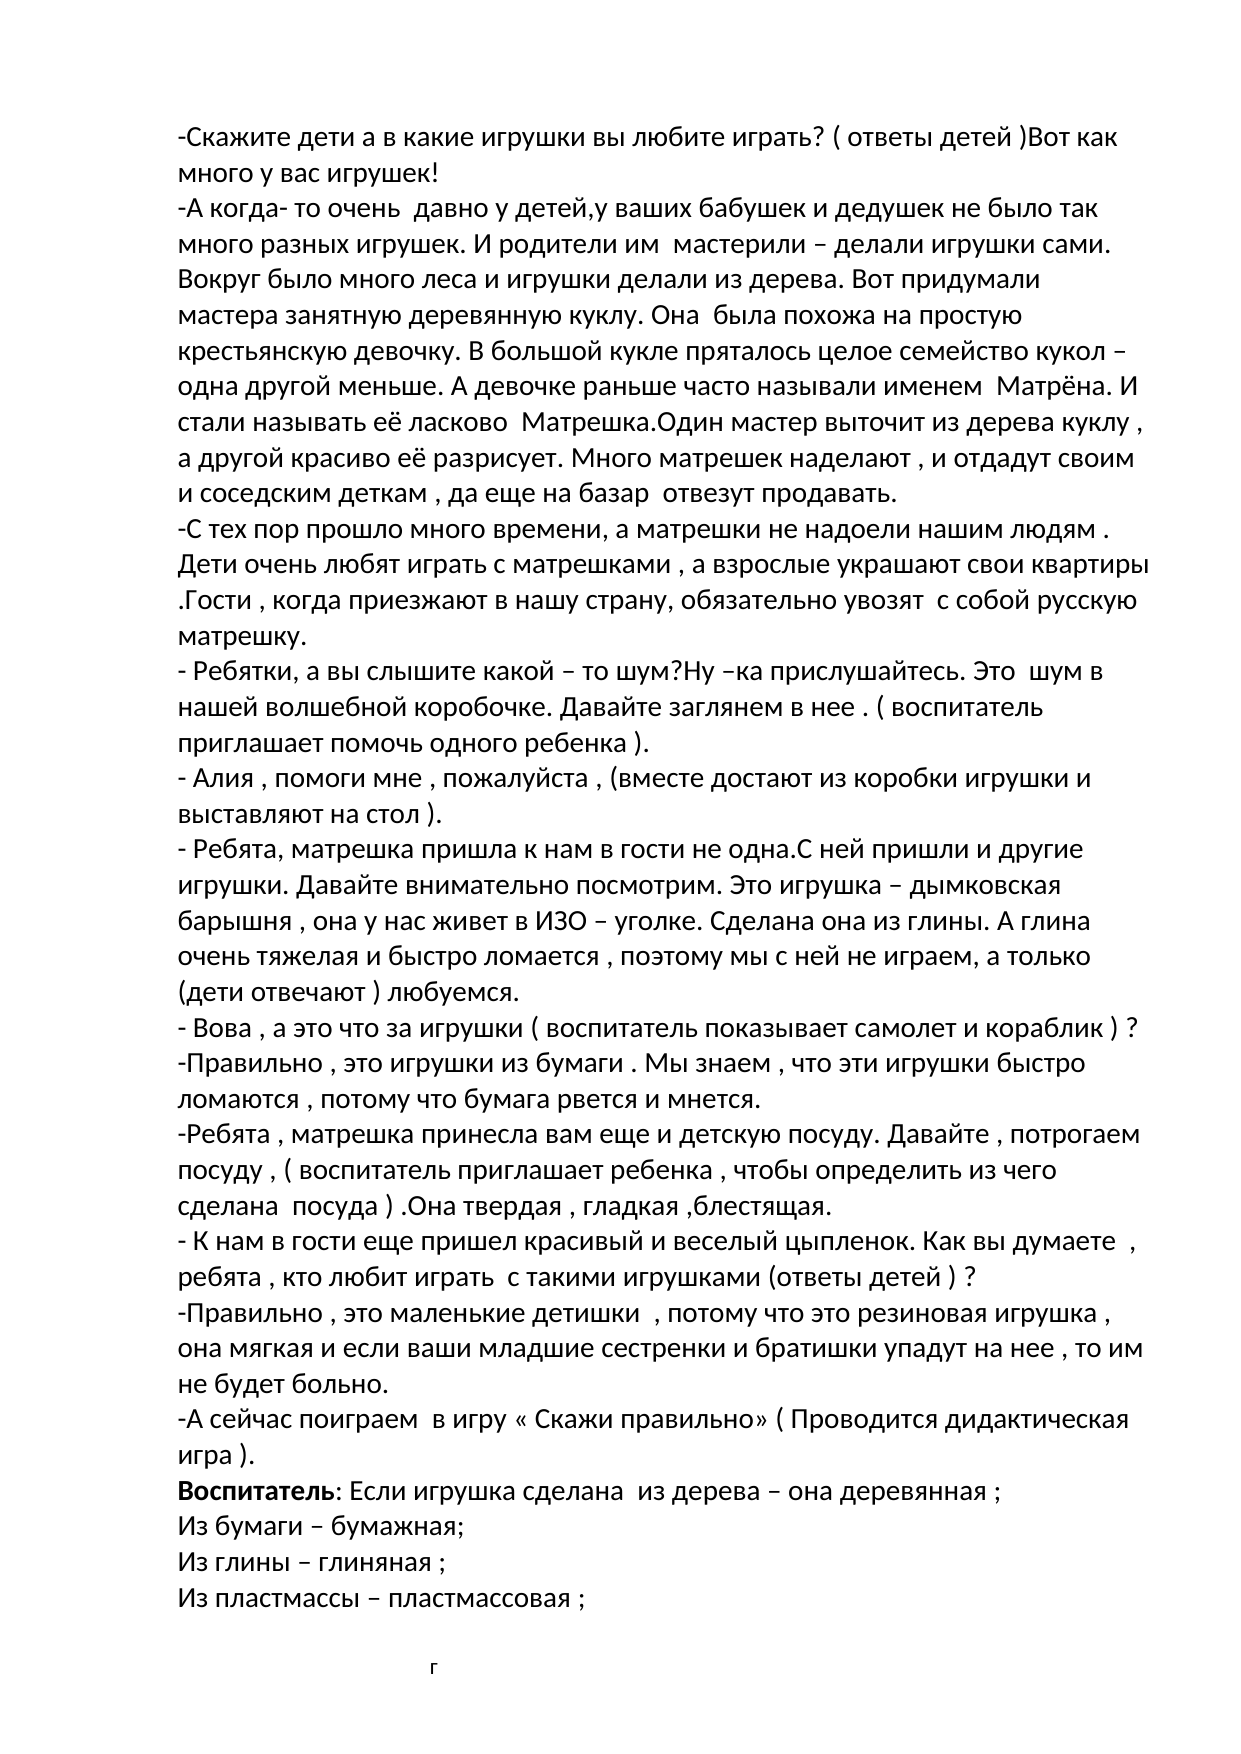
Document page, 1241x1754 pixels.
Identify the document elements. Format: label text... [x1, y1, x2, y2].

text Из пластмассы – пластмассовая ; [177, 1579, 1152, 1614]
text -Скажите дети а в какие игрушки вы любите играть? ( ответы детей )Вот как много у вас игрушек! [177, 118, 1152, 189]
text -А сейчас поиграем в игру « Скажи правильно» ( Проводится дидактическая игра ). [177, 1401, 1152, 1472]
text Из глины – глиняная ; [177, 1543, 1152, 1579]
text - Ребятки, а вы слышите какой – то шум?Ну –ка прислушайтесь. Это шум в нашей волшебной коробочке. Давайте заглянем в нее . ( воспитатель приглашает помочь одного ребенка ). [177, 652, 1152, 759]
text Воспитатель: Если игрушка сделана из дерева – она деревянная ; [177, 1472, 1152, 1507]
text - Вова , а это что за игрушки ( воспитатель показывает самолет и кораблик ) ? [177, 1009, 1152, 1044]
text - Ребята, матрешка пришла к нам в гости не одна.С ней пришли и другие игрушки. Давайте внимательно посмотрим. Это игрушка – дымковская барышня , она у нас живет в ИЗО – уголке. Сделана она из глины. А глина очень тяжелая и быстро ломается , поэтому мы с ней не играем, а только (дети отвечают ) любуемся. [177, 831, 1152, 1009]
text -Правильно , это игрушки из бумаги . Мы знаем , что эти игрушки быстро ломаются , потому что бумага рвется и мнется. [177, 1044, 1152, 1116]
text -Ребята , матрешка принесла вам еще и детскую посуду. Давайте , потрогаем посуду , ( воспитатель приглашает ребенка , чтобы определить из чего сделана посуда ) .Она твердая , гладкая ,блестящая. [177, 1116, 1152, 1222]
text -Правильно , это маленькие детишки , потому что это резиновая игрушка , она мягкая и если ваши младшие сестренки и братишки упадут на нее , то им не будет больно. [177, 1294, 1152, 1401]
text -А когда- то очень давно у детей,у ваших бабушек и дедушек не было так много разных игрушек. И родители им мастерили – делали игрушки сами. Вокруг было много леса и игрушки делали из дерева. Вот придумали мастера занятную деревянную куклу. Она была похожа на простую крестьянскую девочку. В большой кукле пряталось целое семейство кукол – одна другой меньше. А девочке раньше часто называли именем Матрёна. И стали называть её ласково Матрешка.Один мастер выточит из дерева куклу , а другой красиво её разрисует. Много матрешек наделают , и отдадут своим и соседским деткам , да еще на базар отвезут продавать. [177, 189, 1152, 510]
text - Алия , помоги мне , пожалуйста , (вместе достают из коробки игрушки и выставляют на стол ). [177, 759, 1152, 831]
text -С тех пор прошло много времени, а матрешки не надоели нашим людям . Дети очень любят играть с матрешками , а взрослые украшают свои квартиры .Гости , когда приезжают в нашу страну, обязательно увозят с собой русскую матрешку. [177, 510, 1152, 652]
text Из бумаги – бумажная; [177, 1507, 1152, 1543]
text - К нам в гости еще пришел красивый и веселый цыпленок. Как вы думаете , ребята , кто любит играть с такими игрушками (ответы детей ) ? [177, 1222, 1152, 1294]
